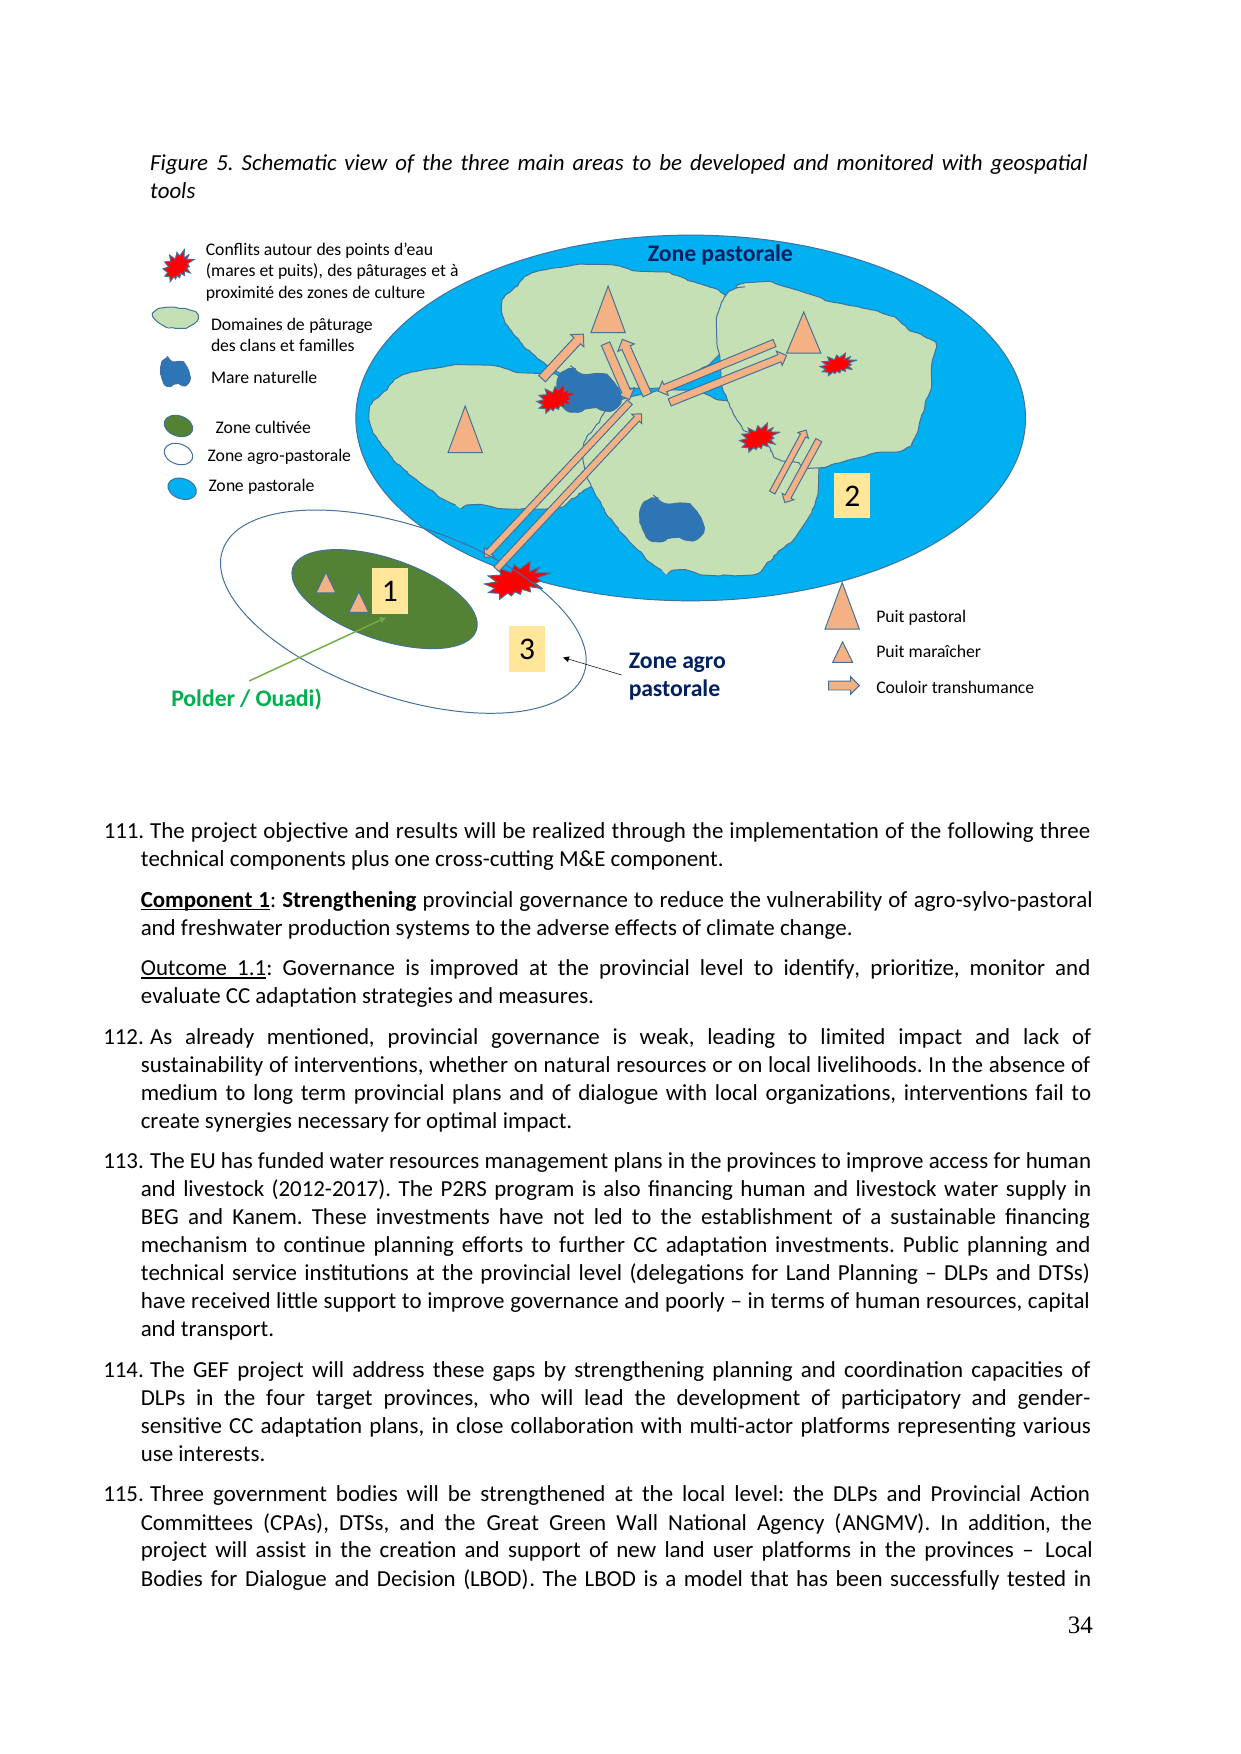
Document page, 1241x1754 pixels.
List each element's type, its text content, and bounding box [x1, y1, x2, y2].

list The GEF project will address these gaps by strengthening planning and coordination capacities of DLPs in the four target provinces, who will lead the development of participatory and gender-sensitive CC adaptation plans, in close collaboration with multi-actor platforms representing various use interests. [103, 1355, 1092, 1467]
list Outcome 1.1: Governance is improved at the provincial level to identify, prioritize, monitor and evaluate CC adaptation strategies and measures. [141, 953, 1092, 1009]
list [103, 1479, 1092, 1592]
list As already mentioned, provincial governance is weak, leading to limited impact and lack of sustainability of interventions, whether on natural resources or on local livelihoods. In the absence of medium to long term provincial plans and of dialogue with local organizations, interventions fail to create synergies necessary for optimal impact. [103, 1022, 1092, 1134]
list Component 1: Strengthening provincial governance to reduce the vulnerability of agro-sylvo-pastoral and freshwater production systems to the adverse effects of climate change. [141, 885, 1092, 941]
list Figure 5. Schematic view of the three main areas to be developed and monitored with geospatial tools [150, 148, 1092, 204]
list The EU has funded water resources management plans in the provinces to improve access for human and livestock (2012-2017). The P2RS program is also financing human and livestock water supply in BEG and Kanem. These investments have not led to the establishment of a sustainable financing mechanism to continue planning efforts to further CC adaptation investments. Public planning and technical service institutions at the provincial level (delegations for Land Planning – DLPs and DTSs) have received little support to improve governance and poorly – in terms of human resources, capital and transport. [103, 1146, 1092, 1342]
list The project objective and results will be realized through the implementation of the following three technical components plus one cross-cutting M&E component. [103, 816, 1092, 872]
